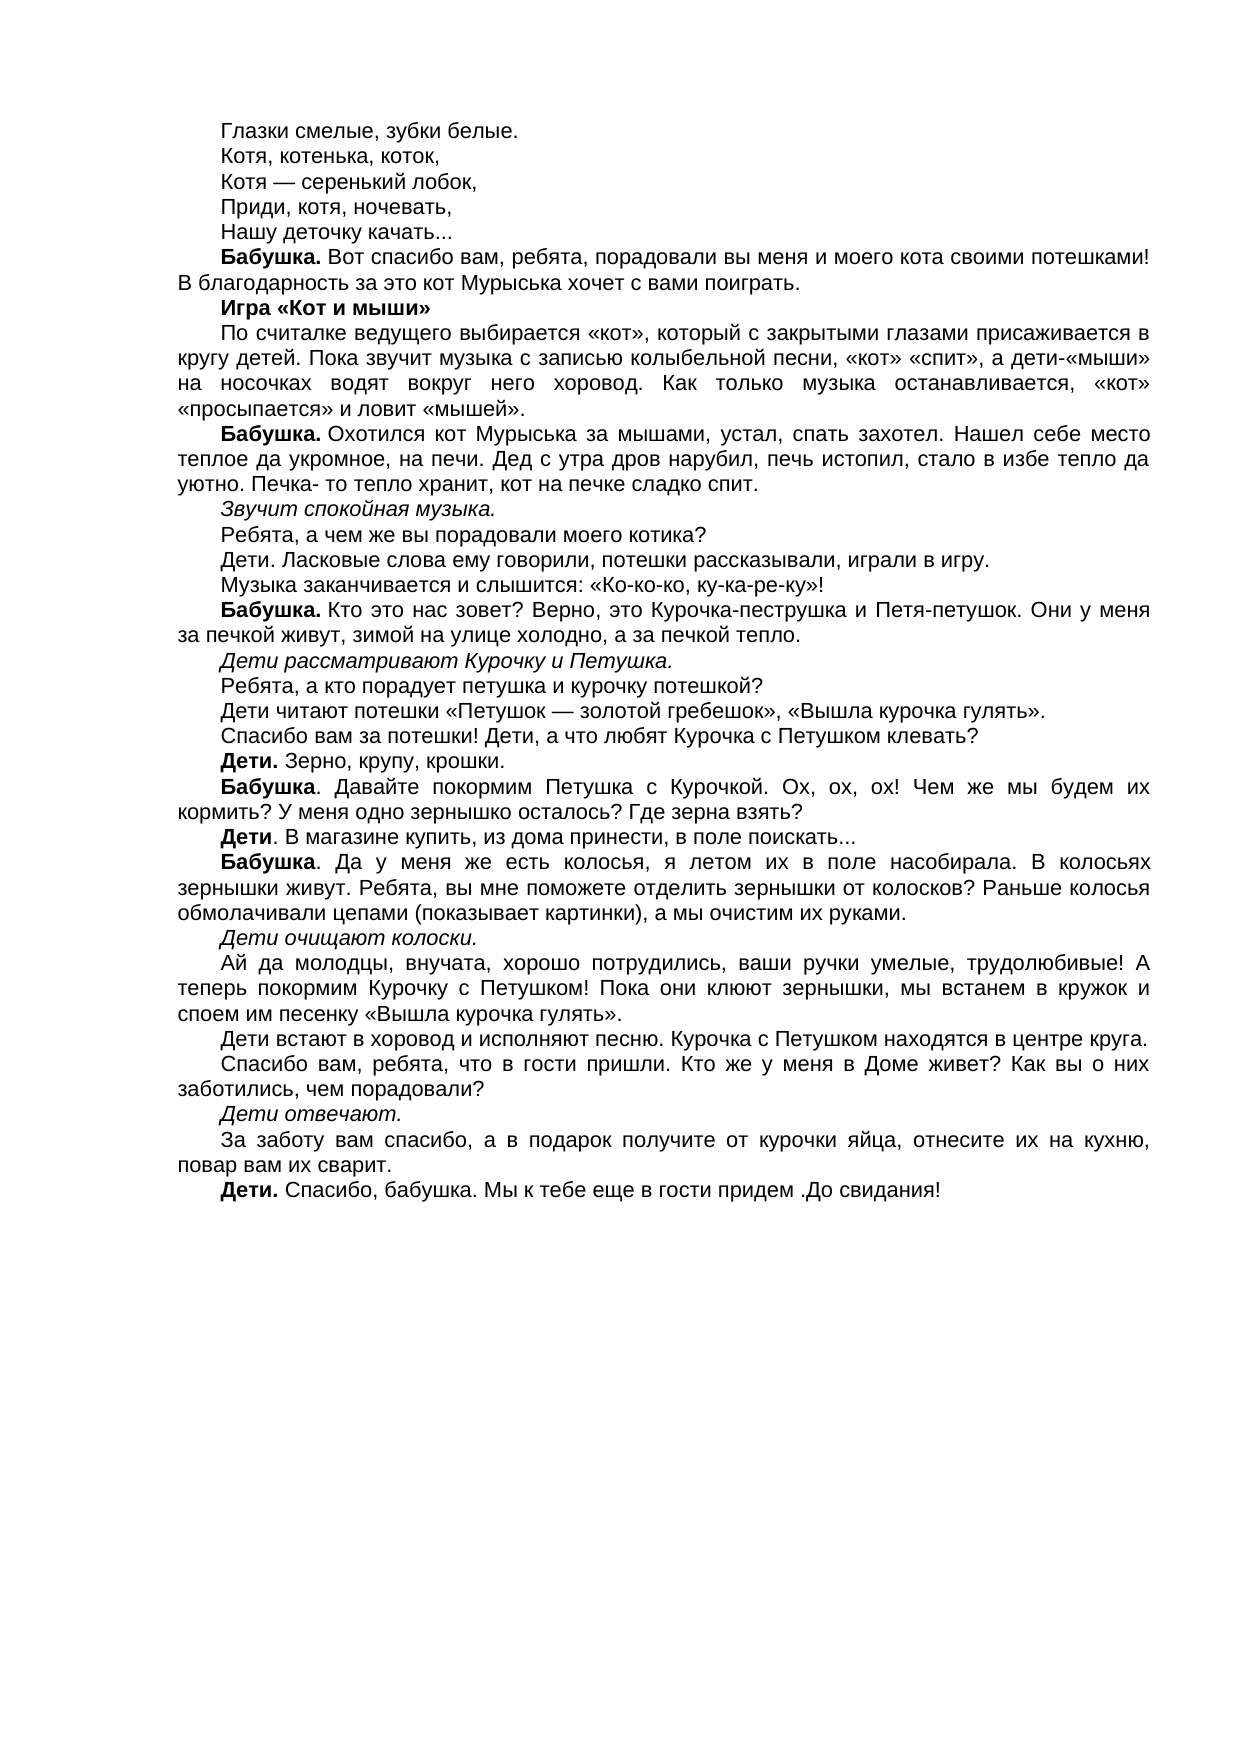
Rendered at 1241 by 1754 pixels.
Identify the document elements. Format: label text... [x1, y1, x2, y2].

text Игра «Кот и мыши» [177, 294, 1152, 320]
text Бабушка. Давайте покормим Петушка с Курочкой. Ох, ох, ох! Чем же мы будем их кормить? У меня одно зернышко осталось? Где зерна взять? [177, 773, 1152, 824]
text Спасибо вам, ребята, что в гости пришли. Кто же у меня в Доме живет? Как вы о них заботились, чем порадовали? [177, 1051, 1152, 1101]
text Ребята, а кто порадует петушка и курочку потешкой? [177, 673, 1152, 698]
text Ребята, а чем же вы порадовали моего котика? [177, 521, 1152, 547]
text Нашу деточку качать... [177, 219, 1152, 244]
text Дети отвечают. [177, 1101, 1152, 1126]
text Ай да молодцы, внучата, хорошо потрудились, ваши ручки умелые, трудолюбивые! А теперь покормим Курочку с Петушком! Пока они клюют зернышки, мы встанем в кружок и споем им песенку «Вышла курочка гулять». [177, 950, 1152, 1026]
text Дети читают потешки «Петушок — золотой гребешок», «Вышла курочка гулять». [177, 698, 1152, 723]
text По считалке ведущего выбирается «кот», который с закрытыми глазами присаживается в кругу детей. Пока звучит музыка с записью колыбельной песни, «кот» «спит», а дети-«мыши» на носочках водят вокруг него хоровод. Как только музыка останавливается, «кот» «просыпается» и ловит «мышей». [177, 320, 1152, 421]
text За заботу вам спасибо, а в подарок получите от курочки яйца, отнесите их на кухню, повар вам их сварит. [177, 1126, 1152, 1177]
text Котя, котенька, коток, [177, 143, 1152, 168]
text Дети рассматривают Курочку и Петушка. [177, 647, 1152, 673]
text Дети очищают колоски. [177, 925, 1152, 950]
text Глазки смелые, зубки белые. [177, 118, 1152, 143]
text Котя — серенький лобок, [177, 168, 1152, 194]
text Дети. Зерно, крупу, крошки. [177, 748, 1152, 773]
text Приди, котя, ночевать, [177, 194, 1152, 219]
text Бабушка. Да у меня же есть колосья, я летом их в поле насобирала. В колосьях зернышки живут. Ребята, вы мне поможете отделить зернышки от колосков? Раньше колосья обмолачивали цепами (показывает картинки), а мы очистим их руками. [177, 849, 1152, 925]
text Дети встают в хоровод и исполняют песню. Курочка с Петушком находятся в центре круга. [177, 1026, 1152, 1051]
text Дети. В магазине купить, из дома принести, в поле поискать... [177, 824, 1152, 849]
text Звучит спокойная музыка. [177, 496, 1152, 521]
text Дети. Спасибо, бабушка. Мы к тебе еще в гости придем .До свидания! [177, 1177, 1152, 1202]
text Спасибо вам за потешки! Дети, а что любят Курочка с Петушком клевать? [177, 723, 1152, 748]
text Бабушка. Охотился кот Мурыська за мышами, устал, спать захотел. Нашел себе место теплое да укромное, на печи. Дед с утра дров нарубил, печь истопил, стало в избе тепло да уютно. Печка- то тепло хранит, кот на печке сладко спит. [177, 421, 1152, 496]
text Дети. Ласковые слова ему говорили, потешки рассказывали, играли в игру. [177, 547, 1152, 572]
text Бабушка. Кто это нас зовет? Верно, это Курочка-пеструшка и Петя-петушок. Они у меня за печкой живут, зимой на улице холодно, а за печкой тепло. [177, 597, 1152, 647]
text Музыка заканчивается и слышится: «Ко-ко-ко, ку-ка-ре-ку»! [177, 572, 1152, 597]
text Бабушка. Вот спасибо вам, ребята, порадовали вы меня и моего кота своими потешками! В благодарность за это кот Мурыська хочет с вами поиграть. [177, 244, 1152, 294]
